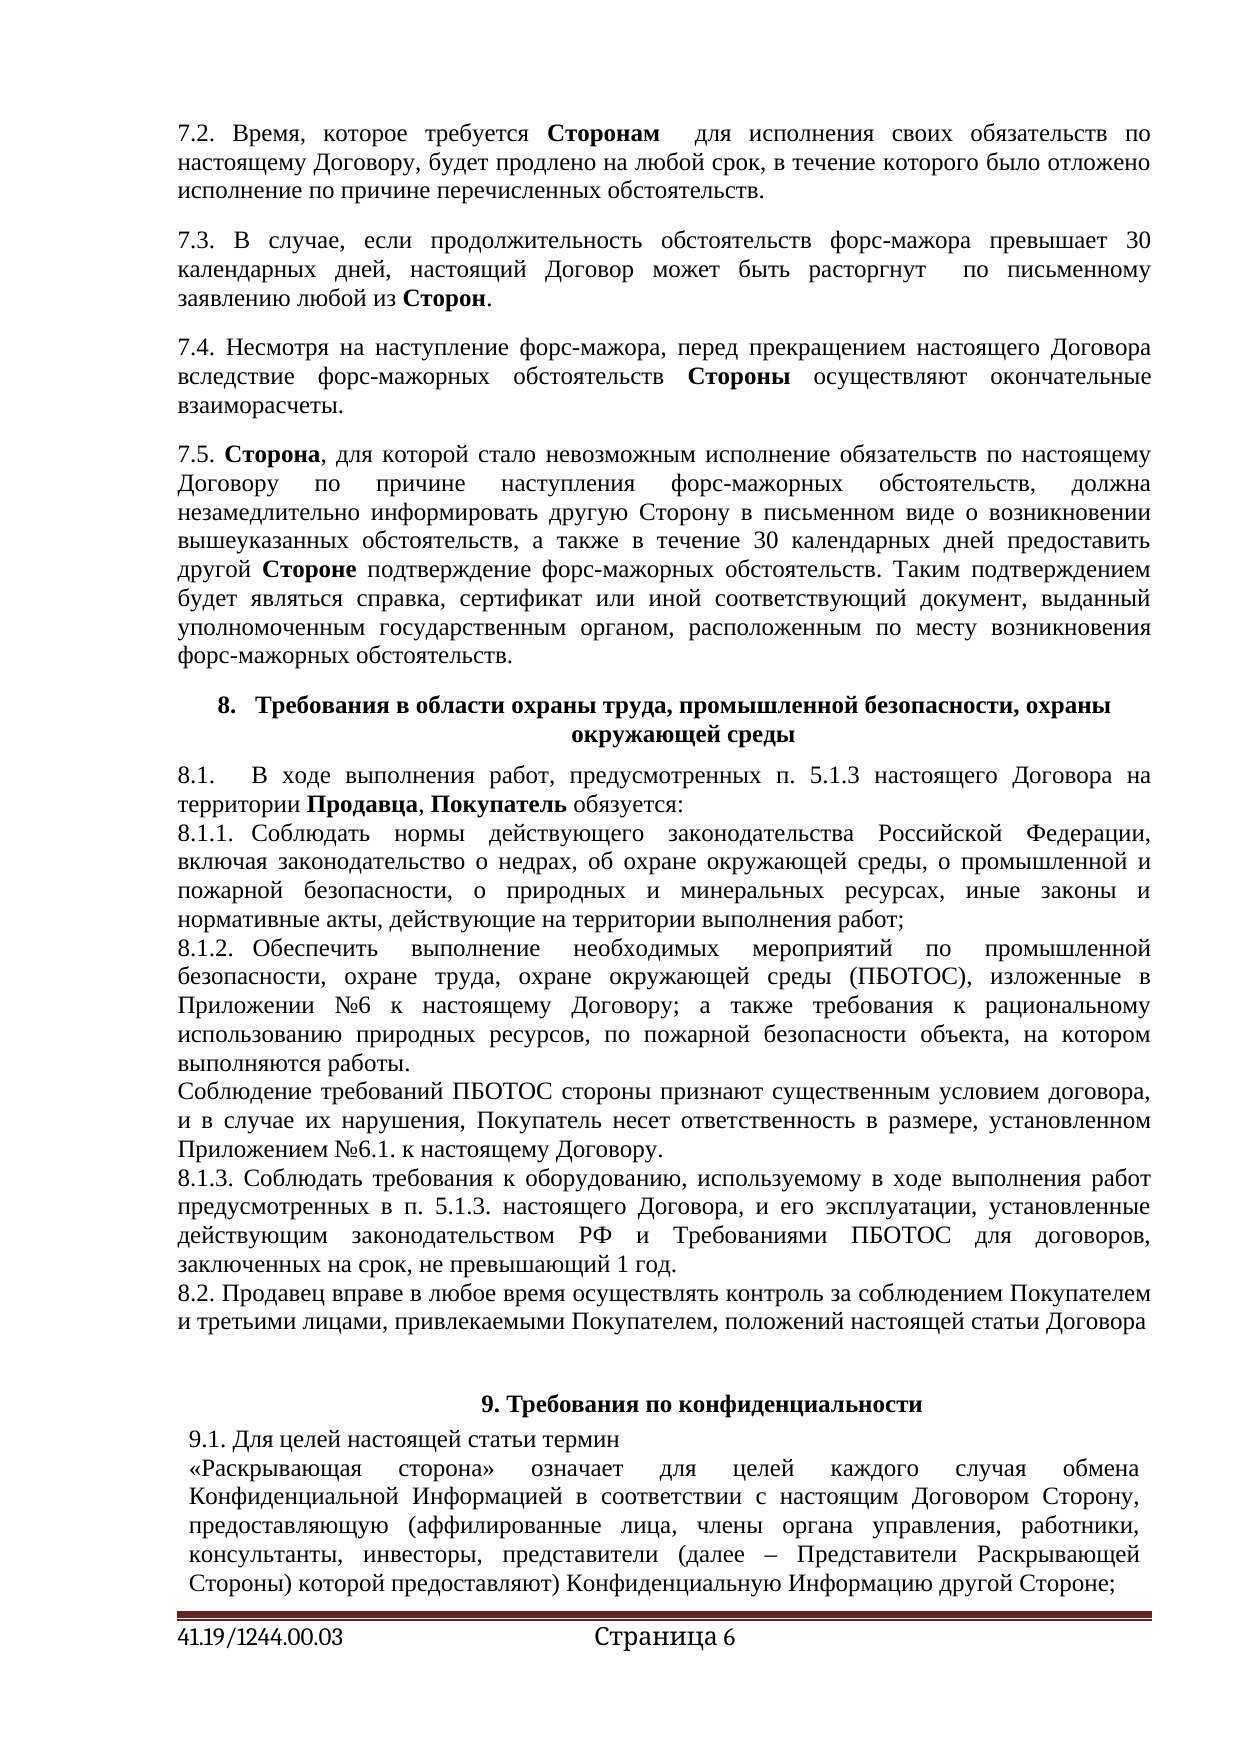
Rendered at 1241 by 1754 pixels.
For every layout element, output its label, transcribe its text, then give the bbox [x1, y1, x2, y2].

subtitle 9. Требования по конфиденциальности [177, 1389, 1152, 1418]
list Обеспечить выполнение необходимых мероприятий по промышленной безопасности, охране труда, охране окружающей среды (ПБОТОС), изложенные в Приложении №6 к настоящему Договору; а также требования к рациональному использованию природных ресурсов, по пожарной безопасности объекта, на котором выполняются работы. [177, 933, 1152, 1076]
list В ходе выполнения работ, предусмотренных п. 5.1.3 настоящего Договора на территории Продавца, Покупатель обязуется: [177, 760, 1152, 818]
text 7.4. Несмотря на наступление форс-мажора, перед прекращением настоящего Договора вследствие форс-мажорных обстоятельств Стороны осуществляют окончательные взаиморасчеты. [177, 332, 1152, 418]
text 7.2. Время, которое требуется Сторонам для исполнения своих обязательств по настоящему Договору, будет продлено на любой срок, в течение которого было отложено исполнение по причине перечисленных обстоятельств. [177, 118, 1152, 204]
text Соблюдение требований ПБОТОС стороны признают существенным условием договора, и в случае их нарушения, Покупатель несет ответственность в размере, установленном Приложением №6.1. к настоящему Договору. [177, 1076, 1152, 1163]
text 7.5. Сторона, для которой стало невозможным исполнение обязательств по настоящему Договору по причине наступления форс-мажорных обстоятельств, должна незамедлительно информировать другую Сторону в письменном виде о возникновении вышеуказанных обстоятельств, а также в течение 30 календарных дней предоставить другой Стороне подтверждение форс-мажорных обстоятельств. Таким подтверждением будет являться справка, сертификат или иной соответствующий документ, выданный уполномоченным государственным органом, расположенным по месту возникновения форс-мажорных обстоятельств. [177, 439, 1152, 669]
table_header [177, 1424, 1152, 1596]
list Соблюдать нормы действующего законодательства Российской Федерации, включая законодательство о недрах, об охране окружающей среды, о промышленной и пожарной безопасности, о природных и минеральных ресурсах, иные законы и нормативные акты, действующие на территории выполнения работ; [177, 818, 1152, 933]
text 8.1.3. Соблюдать требования к оборудованию, используемому в ходе выполнения работ предусмотренных в п. 5.1.3. настоящего Договора, и его эксплуатации, установленные действующим законодательством РФ и Требованиями ПБОТОС для договоров, заключенных на срок, не превышающий 1 год. [177, 1163, 1152, 1278]
text 7.3. В случае, если продолжительность обстоятельств форс-мажора превышает 30 календарных дней, настоящий Договор может быть расторгнут по письменному заявлению любой из Сторон. [177, 225, 1152, 311]
list Требования в области охраны труда, промышленной безопасности, охраны окружающей среды [177, 690, 1152, 748]
text 8.2. Продавец вправе в любое время осуществлять контроль за соблюдением Покупателем и третьими лицами, привлекаемыми Покупателем, положений настоящей статьи Договора [177, 1278, 1152, 1335]
